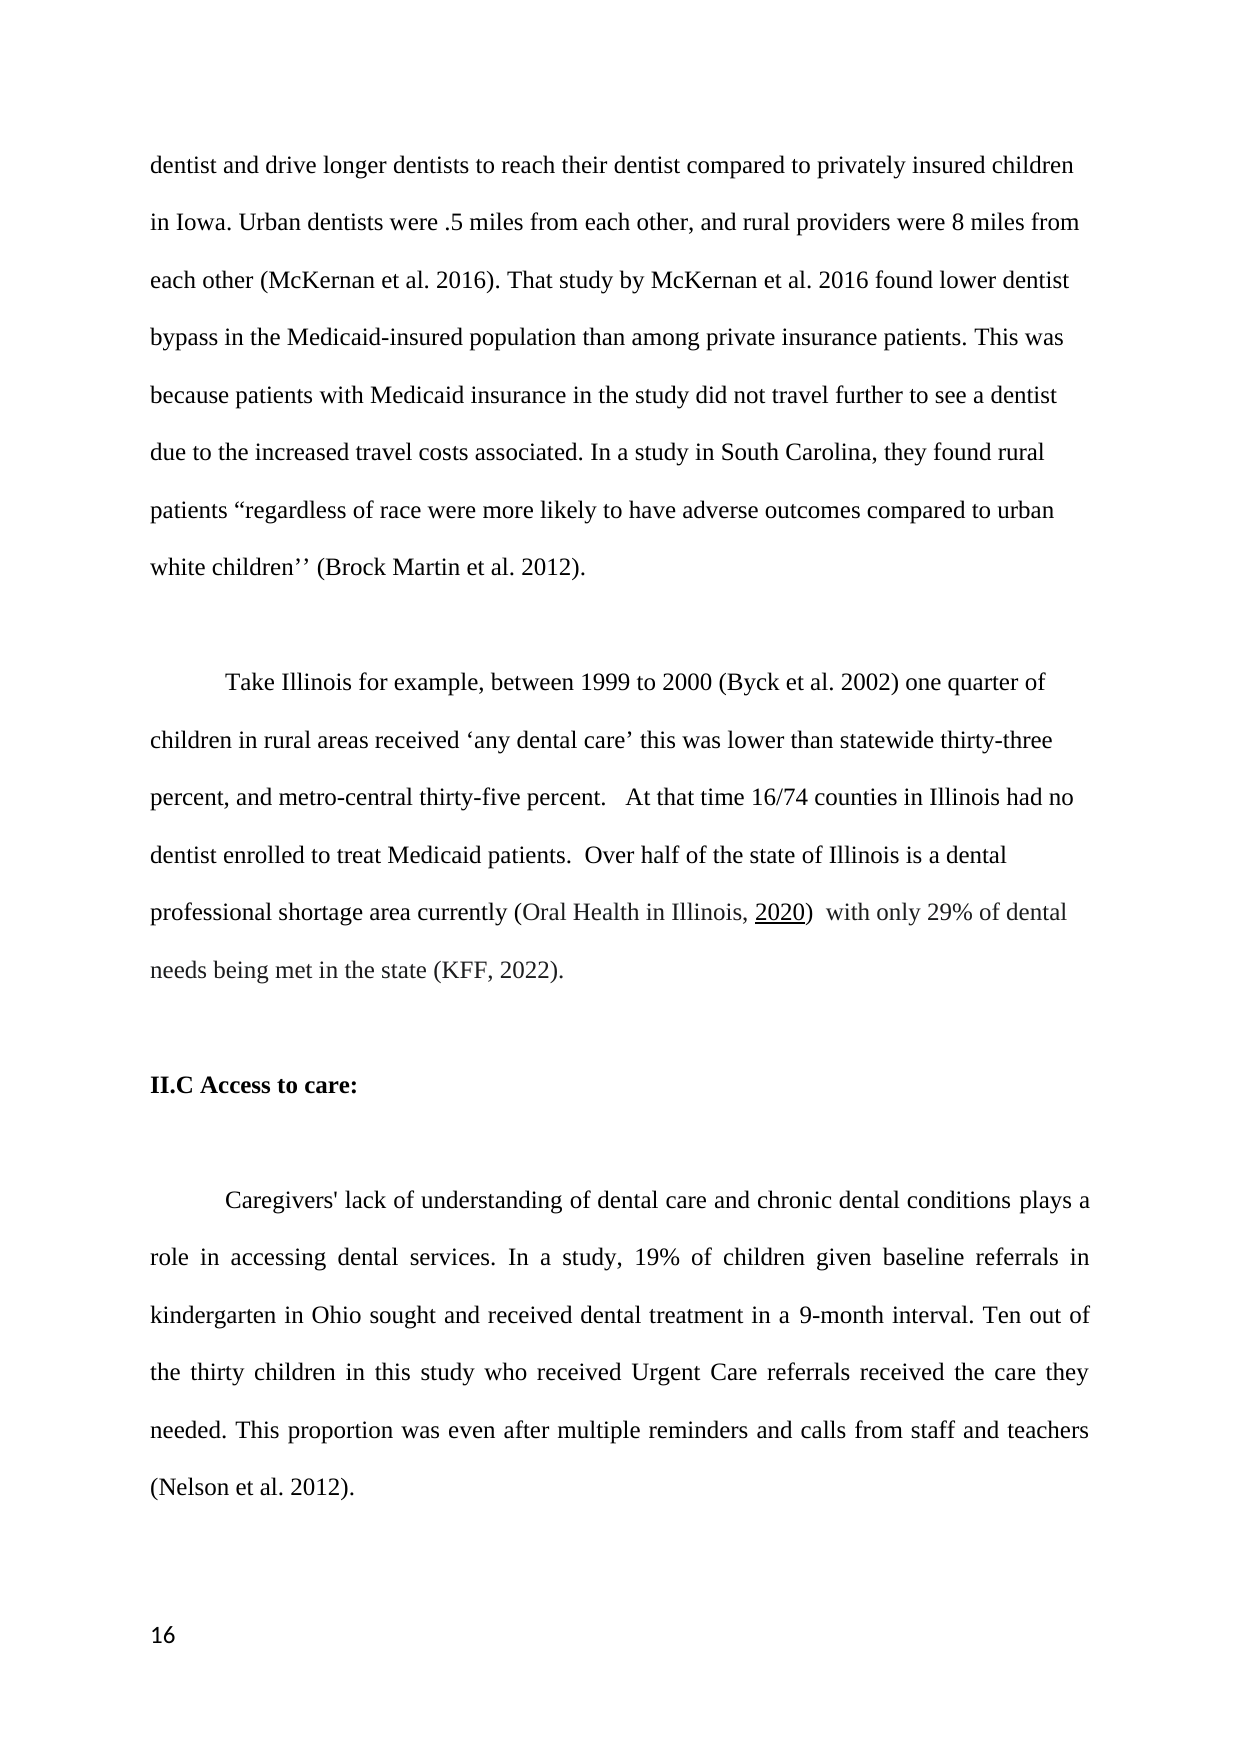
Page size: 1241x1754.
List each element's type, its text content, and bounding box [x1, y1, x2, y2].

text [150, 150, 1090, 581]
text II.C Access to care: [150, 1070, 1090, 1099]
text Take Illinois for example, between 1999 to 2000 (Byck et al. 2002) one quarter of children in rural areas received ‘any dental care’ this was lower than statewide thirty-three percent, and metro-central thirty-five percent. At that time 16/74 counties in Illinois had no dentist enrolled to treat Medicaid patients. Over half of the state of Illinois is a dental professional shortage area currently (Oral Health in Illinois, 2020) with only 29% of dental needs being met in the state (KFF, 2022). [150, 667, 1090, 984]
text Caregivers' lack of understanding of dental care and chronic dental conditions plays a role in accessing dental services. In a study, 19% of children given baseline referrals in kindergarten in Ohio sought and received dental treatment in a 9-month interval. Ten out of the thirty children in this study who received Urgent Care referrals received the care they needed. This proportion was even after multiple reminders and calls from staff and teachers (Nelson et al. 2012). [150, 1185, 1090, 1501]
